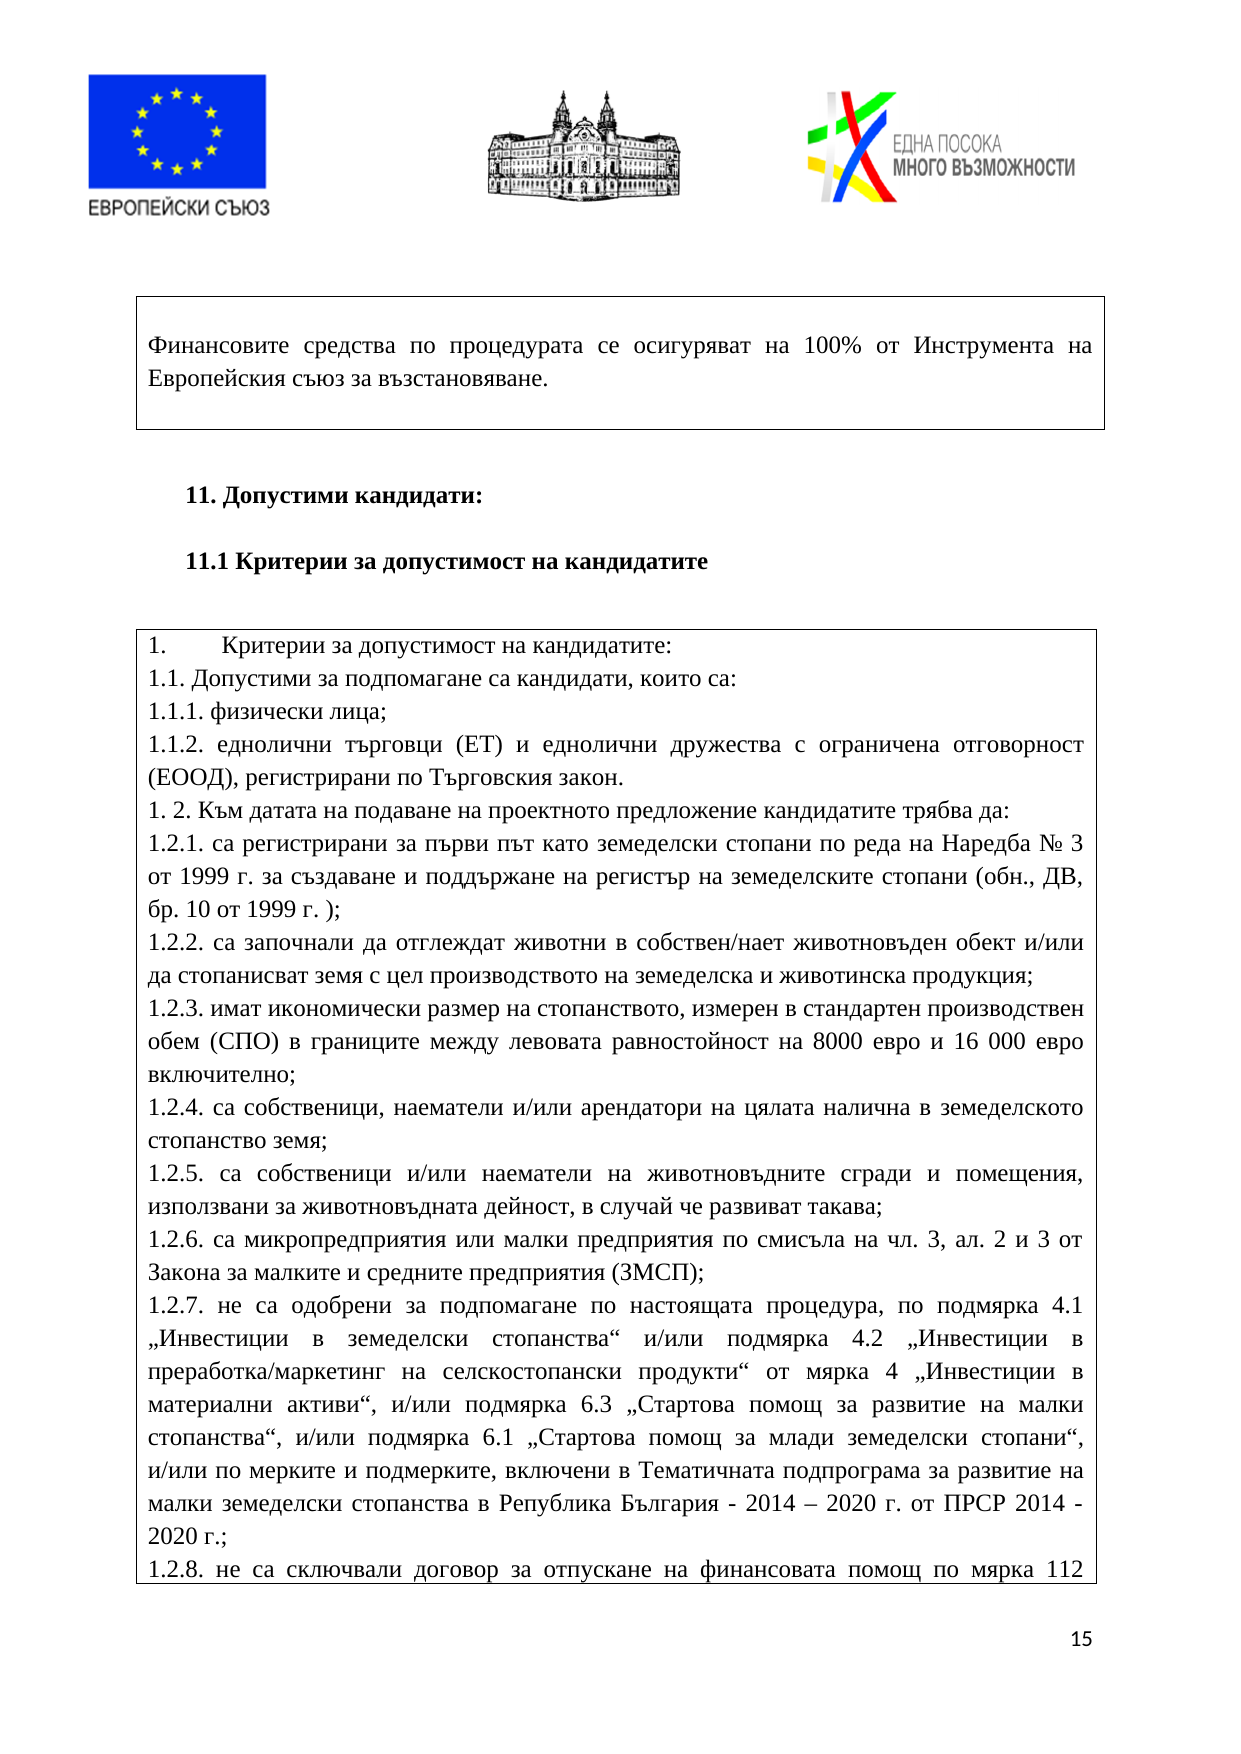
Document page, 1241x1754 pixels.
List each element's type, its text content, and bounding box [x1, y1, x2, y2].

list Критерии за допустимост на кандидатите [185, 546, 1093, 575]
picture [483, 87, 688, 205]
picture [88, 73, 272, 219]
subtitle Допустими кандидати: [185, 480, 1093, 509]
picture [800, 87, 1078, 205]
table_header Финансовите средства по процедурата се осигуряват на 100% от Инструмента на Европейския съюз за възстановяване. [137, 297, 1104, 429]
